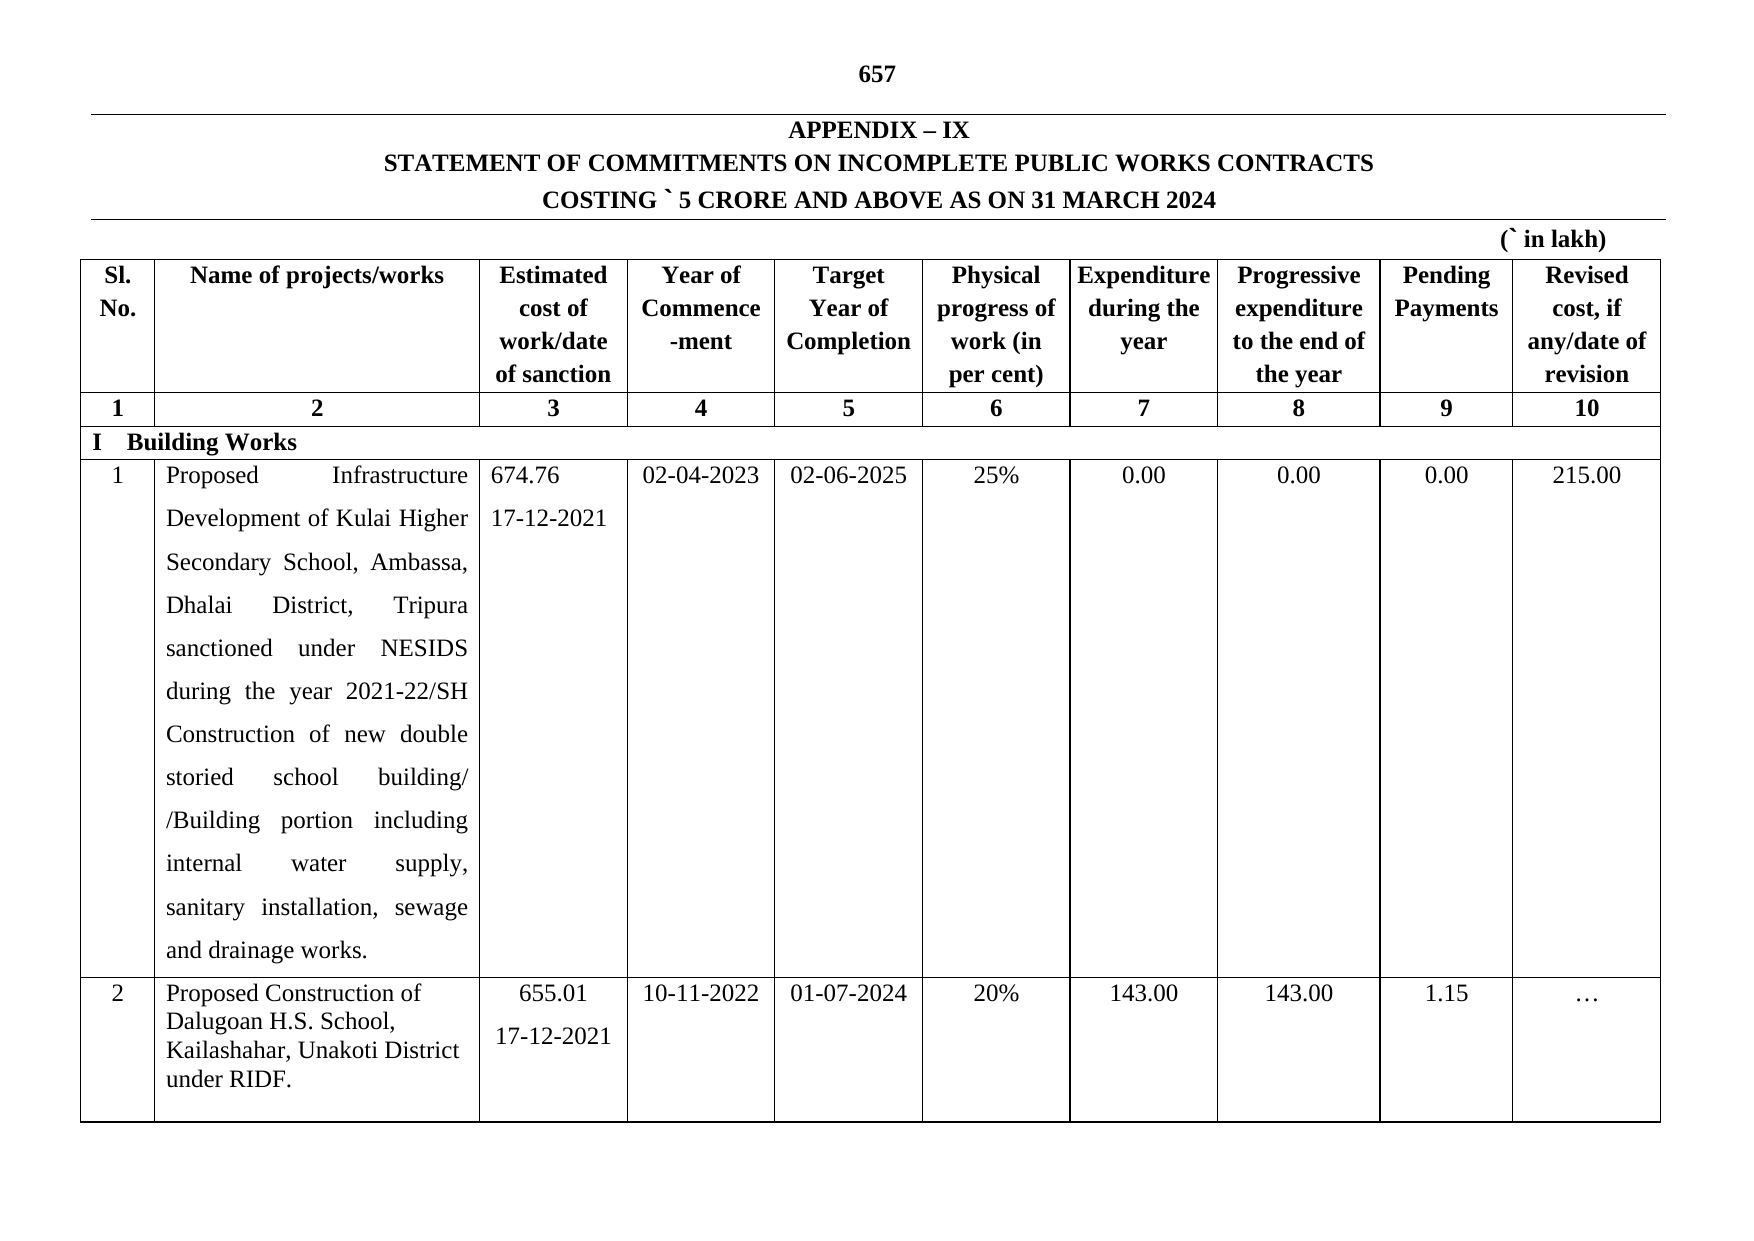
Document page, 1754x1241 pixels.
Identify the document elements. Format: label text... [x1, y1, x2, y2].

table_header Year of Commence-ment [628, 260, 774, 392]
table_cell 655.01 17-12-2021 [480, 978, 627, 1121]
table_cell Proposed Infrastructure Development of Kulai Higher Secondary School, Ambassa, Dhalai District, Tripura sanctioned under NESIDS during the year 2021-22/SH Construction of new double storied school building/ /Building portion including internal water supply, sanitary installation, sewage and drainage works. [155, 460, 479, 977]
table_cell 6 [923, 393, 1069, 426]
table_header Pending Payments [1381, 260, 1512, 392]
table_cell 9 [1381, 393, 1512, 426]
table_header Progressive expenditure to the end of the year [1218, 260, 1379, 392]
table_cell 1 [81, 460, 154, 977]
text (` in lakh) [148, 220, 1606, 254]
table_cell 215.00 [1513, 460, 1660, 977]
table_cell 25% [923, 460, 1069, 977]
table_header APPENDIX – IX STATEMENT OF COMMITMENTS ON INCOMPLETE PUBLIC WORKS CONTRACTS COSTING ` 5 CRORE AND ABOVE AS ON 31 MARCH 2024 [91, 115, 1666, 219]
table_cell 2 [155, 393, 479, 426]
table_cell 3 [480, 393, 627, 426]
table_cell 2 [81, 978, 154, 1121]
table_cell 4 [628, 393, 774, 426]
table_cell 143.00 [1218, 978, 1379, 1121]
table_cell 20% [923, 978, 1069, 1121]
table_header Name of projects/works [155, 260, 479, 392]
table_cell 7 [1071, 393, 1217, 426]
table_header Physical progress of work (in per cent) [923, 260, 1069, 392]
table_header Revised cost, if any/date of revision [1513, 260, 1660, 392]
table_header Estimated cost of work/date of sanction [480, 260, 627, 392]
table_cell I Building Works [81, 427, 1660, 459]
table_cell 0.00 [1381, 460, 1512, 977]
table_cell 674.76 17-12-2021 [480, 460, 627, 977]
table_header Expenditure during the year [1071, 260, 1217, 392]
table_cell 5 [775, 393, 922, 426]
table_cell 1.15 [1381, 978, 1512, 1121]
table_cell 10-11-2022 [628, 978, 774, 1121]
table_header Sl. No. [81, 260, 154, 392]
table_cell Proposed Construction of Dalugoan H.S. School, Kailashahar, Unakoti District under RIDF. [155, 978, 479, 1121]
table_cell 01-07-2024 [775, 978, 922, 1121]
table_cell 02-06-2025 [775, 460, 922, 977]
table_cell 02-04-2023 [628, 460, 774, 977]
table_cell 8 [1218, 393, 1379, 426]
table_cell 143.00 [1071, 978, 1217, 1121]
table_cell 0.00 [1218, 460, 1379, 977]
table_cell 1 [81, 393, 154, 426]
table_cell 0.00 [1071, 460, 1217, 977]
table_header Target Year of Completion [775, 260, 922, 392]
table_cell 10 [1513, 393, 1660, 426]
table_cell … [1513, 978, 1660, 1121]
